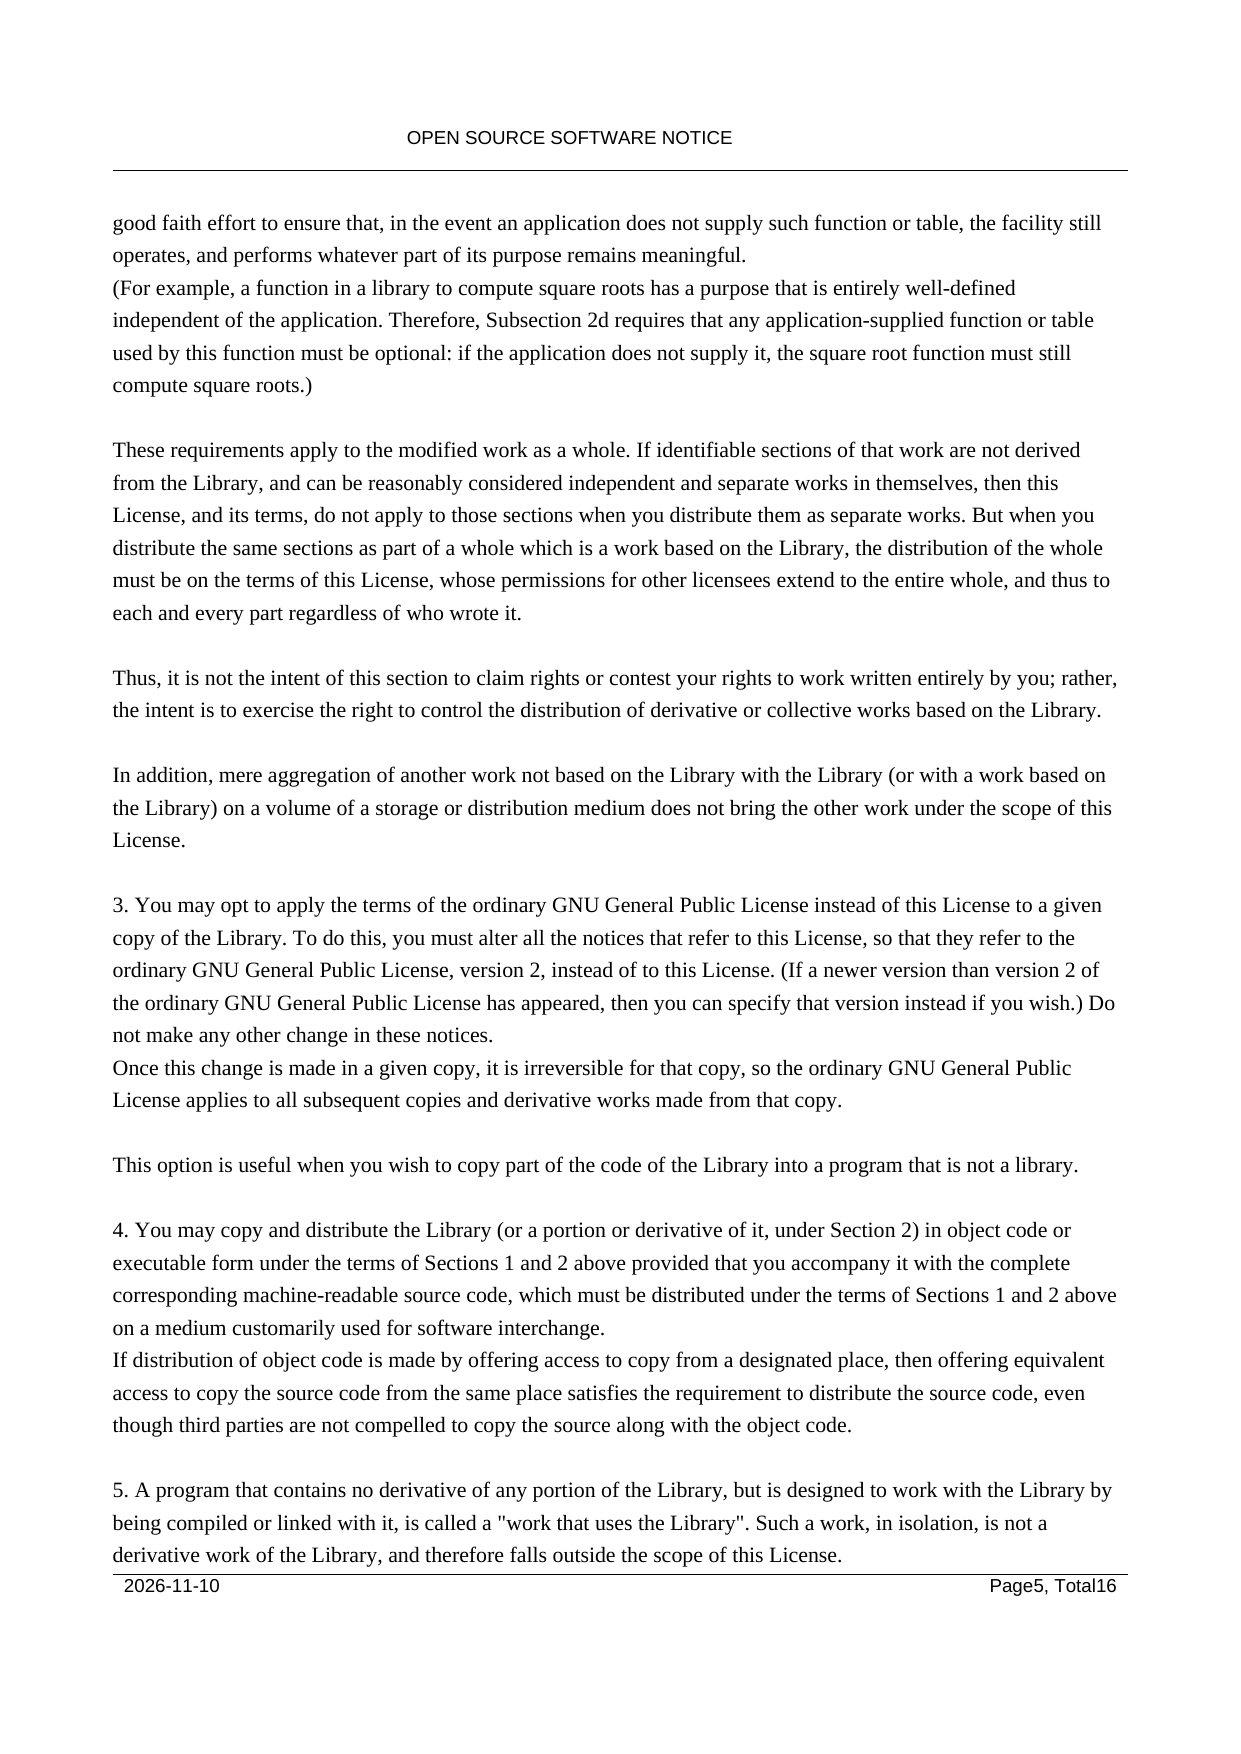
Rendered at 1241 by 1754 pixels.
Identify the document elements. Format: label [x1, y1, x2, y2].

text [112, 206, 1128, 1571]
